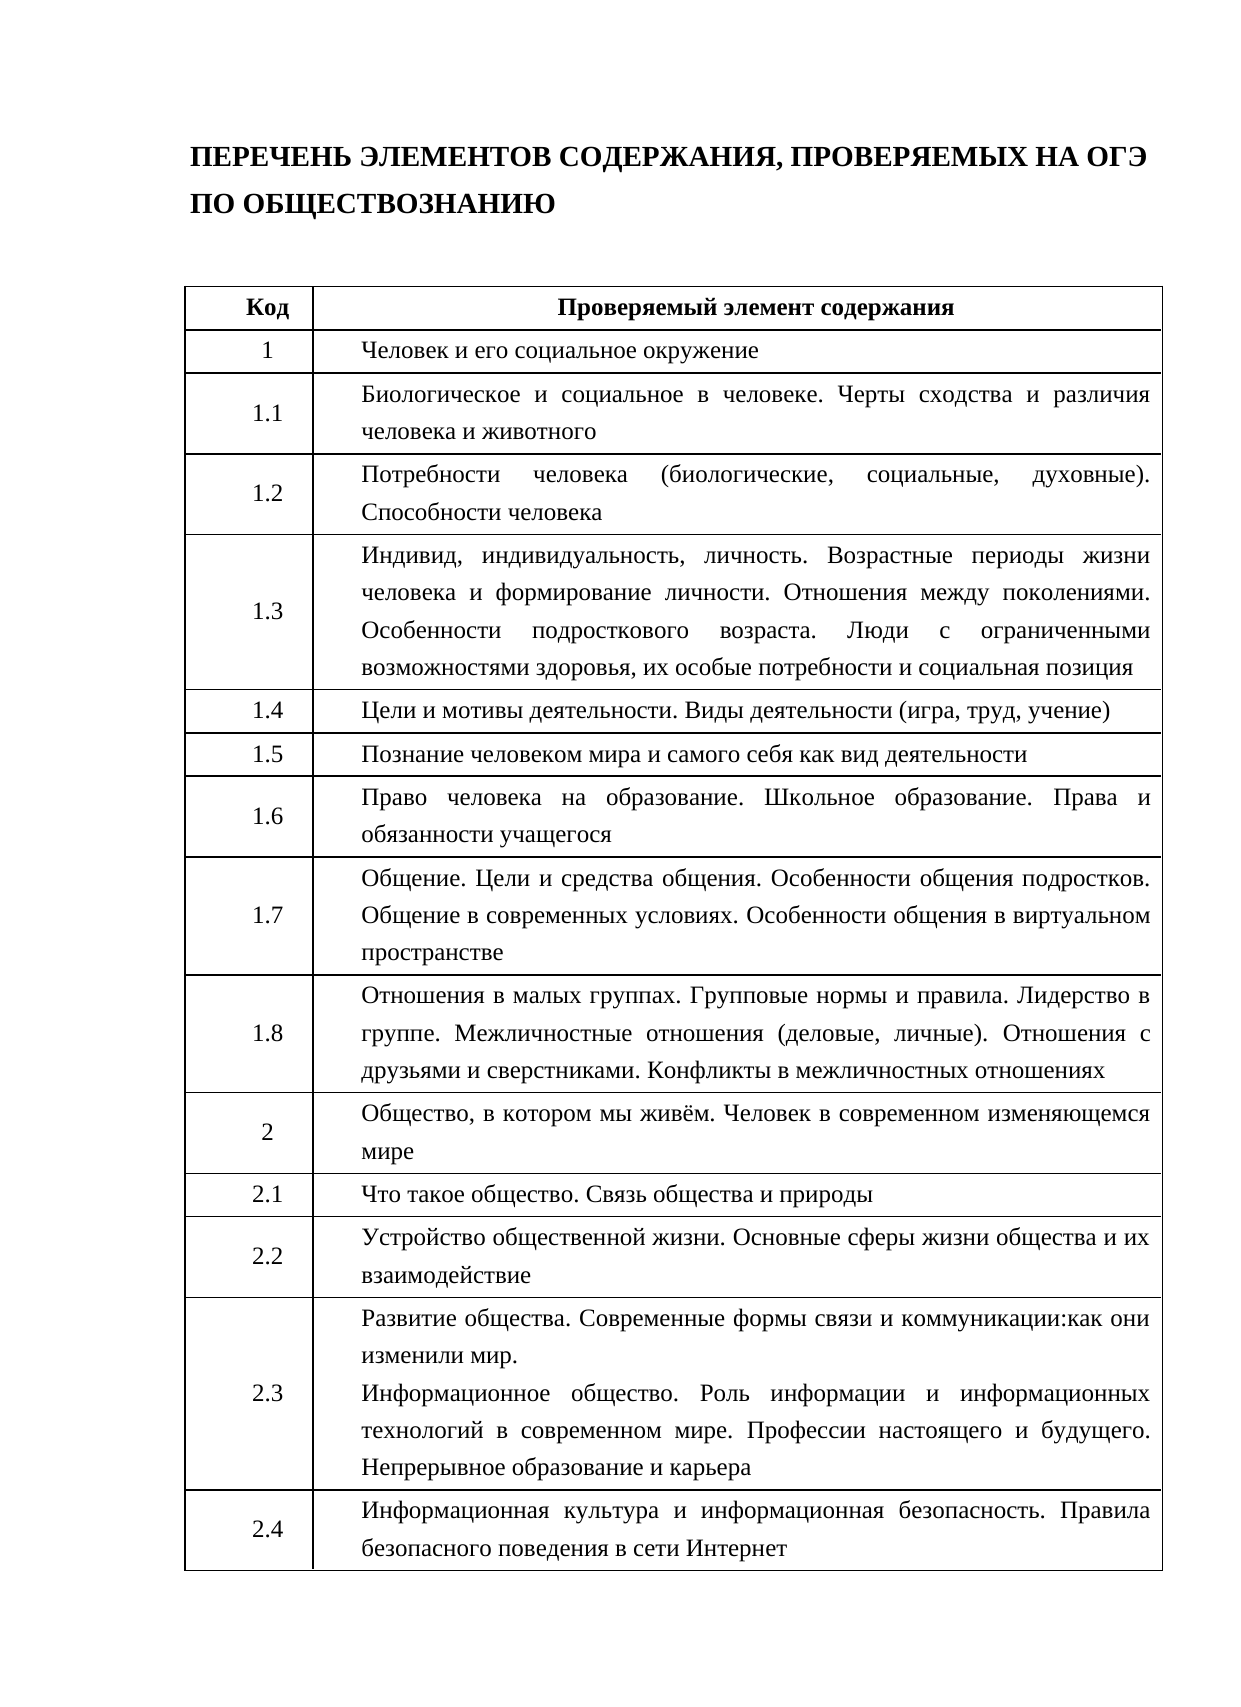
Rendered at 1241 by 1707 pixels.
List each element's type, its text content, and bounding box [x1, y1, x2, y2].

table_cell 2.2 [186, 1217, 312, 1296]
table_cell Общение. Цели и средства общения. Особенности общения подростков. Общение в современных условиях. Особенности общения в виртуальном пространстве [314, 856, 1162, 974]
table_header Код [186, 287, 312, 329]
table_cell Познание человеком мира и самого себя как вид деятельности [314, 732, 1162, 775]
table_cell 1.2 [186, 455, 312, 533]
table_cell 2.4 [186, 1491, 312, 1569]
table_cell 1.8 [186, 976, 312, 1092]
table_cell Потребности человека (биологические, социальные, духовные). Способности человека [314, 453, 1162, 533]
table_header Проверяемый элемент содержания [314, 287, 1162, 329]
table_cell 1 [186, 331, 312, 372]
table_cell 1.5 [186, 734, 312, 775]
table_cell Индивид, индивидуальность, личность. Возрастные периоды жизни человека и формирование личности. Отношения между поколениями. Особенности подросткового возраста. Люди с ограниченными возможностями здоровья, их особые потребности и социальная позиция [314, 534, 1162, 689]
table_cell 2.1 [186, 1174, 312, 1216]
text ПЕРЕЧЕНЬ ЭЛЕМЕНТОВ СОДЕРЖАНИЯ, ПРОВЕРЯЕМЫХ НА ОГЭ ПО ОБЩЕСТВОЗНАНИЮ [190, 139, 1152, 219]
table_cell Общество, в котором мы живём. Человек в современном изменяющемся мире [314, 1092, 1162, 1172]
table_cell Отношения в малых группах. Групповые нормы и правила. Лидерство в группе. Межличностные отношения (деловые, личные). Отношения с друзьями и сверстниками. Конфликты в межличностных отношениях [314, 974, 1162, 1092]
table_cell 2 [186, 1093, 312, 1172]
table_cell 1.4 [186, 690, 312, 732]
table_cell 1.7 [186, 858, 312, 974]
table_cell 1.6 [186, 777, 312, 856]
table_cell Развитие общества. Современные формы связи и коммуникации:как они изменили мир. Информационное общество. Роль информации и информационных технологий в современном мире. Профессии настоящего и будущего. Непрерывное образование и карьера [314, 1296, 1162, 1489]
table_cell Устройство общественной жизни. Основные сферы жизни общества и их взаимодействие [314, 1216, 1162, 1296]
table_cell Право человека на образование. Школьное образование. Права и обязанности учащегося [314, 775, 1162, 856]
table_cell Цели и мотивы деятельности. Виды деятельности (игра, труд, учение) [314, 689, 1162, 732]
table_cell Информационная культура и информационная безопасность. Правила безопасного поведения в сети Интернет [314, 1489, 1162, 1569]
table_cell 1.3 [186, 535, 312, 689]
table_cell Человек и его социальное окружение [314, 329, 1162, 372]
table_cell Что такое общество. Связь общества и природы [314, 1173, 1162, 1216]
table_cell Биологическое и социальное в человеке. Черты сходства и различия человека и животного [314, 372, 1162, 453]
table_cell 1.1 [186, 374, 312, 453]
table_cell 2.3 [186, 1298, 312, 1489]
